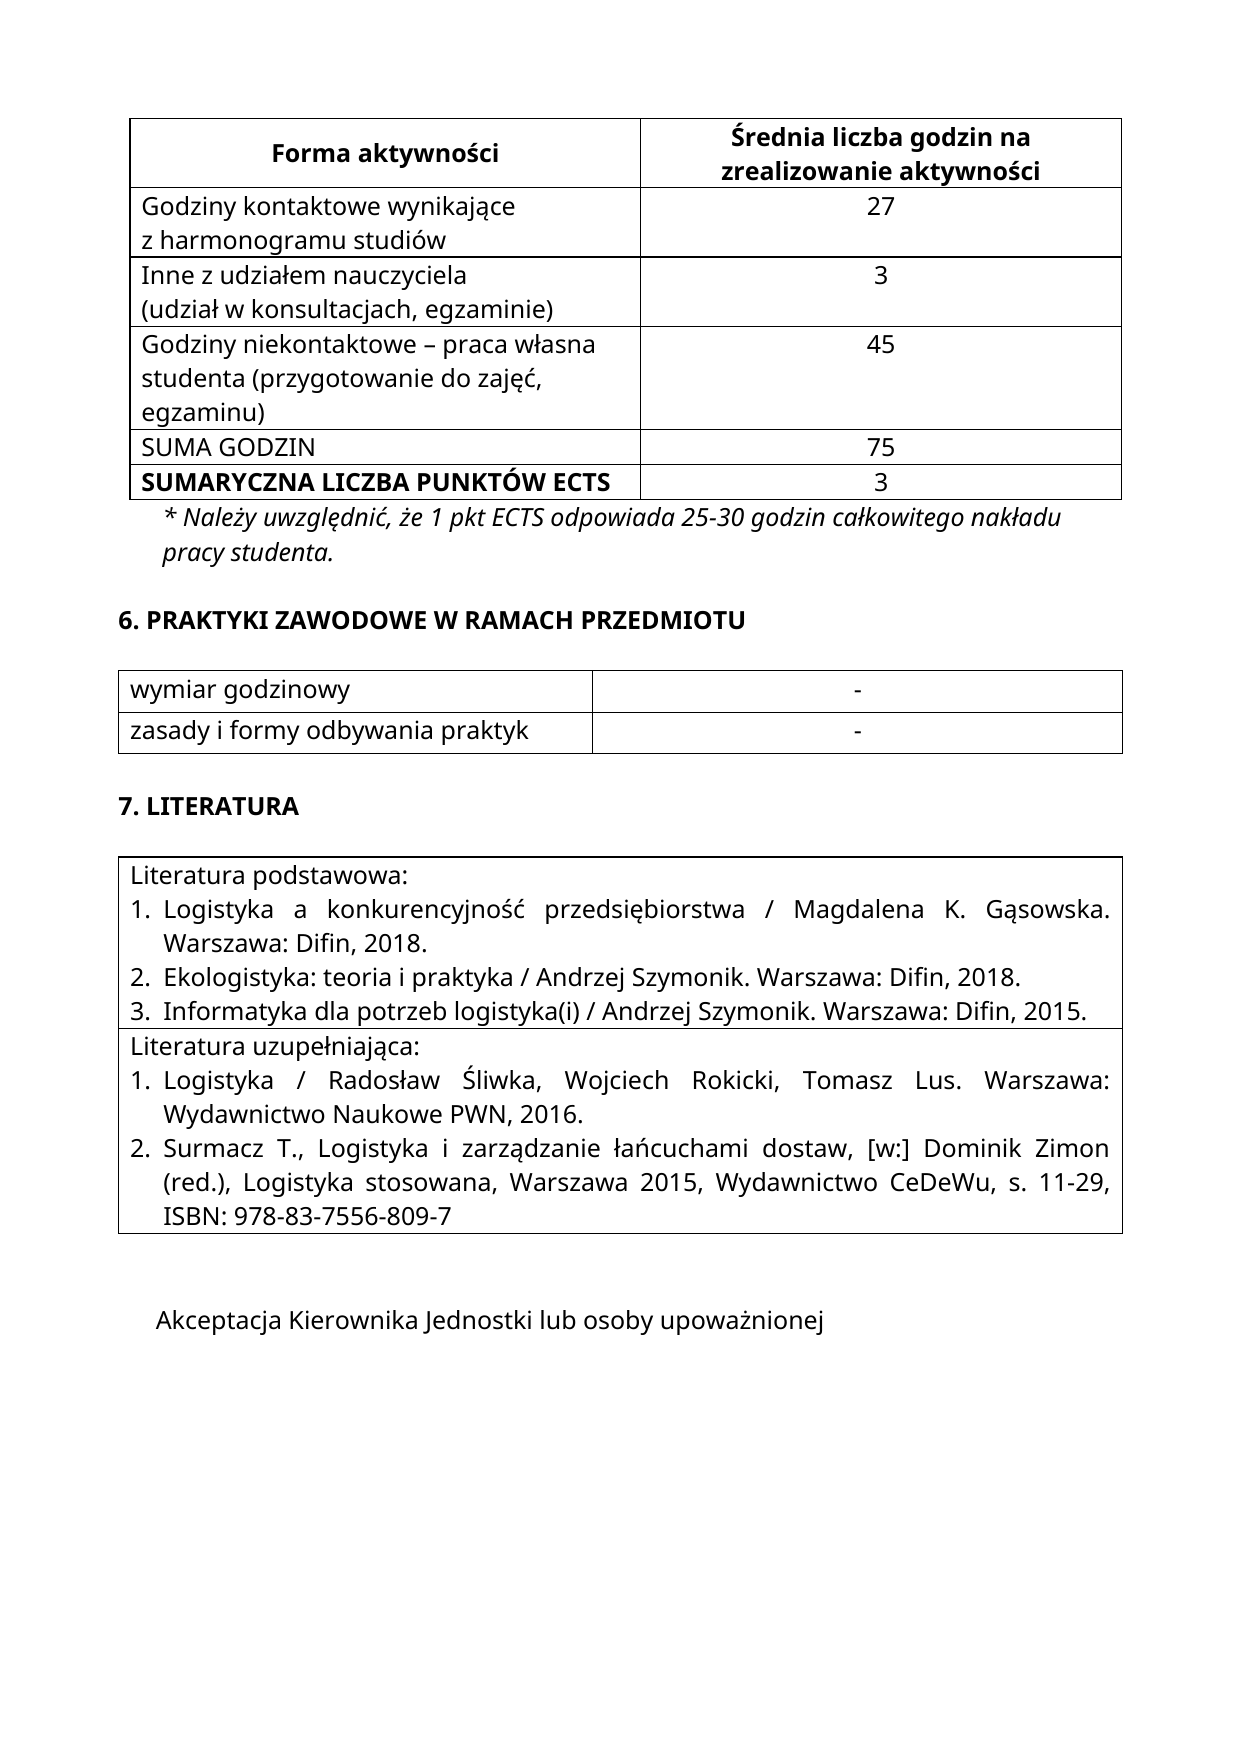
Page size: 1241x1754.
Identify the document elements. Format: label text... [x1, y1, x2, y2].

table_cell Godziny niekontaktowe – praca własna studenta (przygotowanie do zajęć, egzaminu) [131, 327, 640, 429]
table_cell 45 [641, 327, 1121, 429]
text * Należy uwzględnić, że 1 pkt ECTS odpowiada 25-30 godzin całkowitego nakładu pracy studenta. [162, 500, 1122, 568]
table_cell Inne z udziałem nauczyciela (udział w konsultacjach, egzaminie) [131, 258, 640, 326]
table_header wymiar godzinowy [119, 671, 592, 712]
table_cell Literatura uzupełniająca: Logistyka / Radosław Śliwka, Wojciech Rokicki, Tomasz Lus. Warszawa: Wydawnictwo Naukowe PWN, 2016. Surmacz T., Logistyka i zarządzanie łańcuchami dostaw, [w:] Dominik Zimon (red.), Logistyka stosowana, Warszawa 2015, Wydawnictwo CeDeWu, s. 11-29, ISBN: 978-83-7556-809-7 [119, 1029, 1122, 1233]
table_cell 75 [641, 430, 1121, 464]
text Akceptacja Kierownika Jednostki lub osoby upoważnionej [156, 1302, 1122, 1336]
table_cell 3 [641, 258, 1121, 326]
table_header Literatura podstawowa: Logistyka a konkurencyjność przedsiębiorstwa / Magdalena K. Gąsowska. Warszawa: Difin, 2018. Ekologistyka: teoria i praktyka / Andrzej Szymonik. Warszawa: Difin, 2018. Informatyka dla potrzeb logistyka(i) / Andrzej Szymonik. Warszawa: Difin, 2015. [119, 858, 1122, 1028]
table_cell 3 [641, 465, 1121, 499]
table_header Średnia liczba godzin na zrealizowanie aktywności [641, 119, 1121, 187]
table_cell SUMARYCZNA LICZBA PUNKTÓW ECTS [131, 465, 640, 499]
table_cell Godziny kontaktowe wynikające z harmonogramu studiów [131, 188, 640, 256]
table_cell zasady i formy odbywania praktyk [119, 713, 592, 753]
table_cell - [593, 713, 1122, 753]
text 6. PRAKTYKI ZAWODOWE W RAMACH PRZEDMIOTU [118, 602, 1122, 636]
table_cell SUMA GODZIN [131, 430, 640, 464]
table_header - [593, 671, 1122, 712]
text 7. LITERATURA [118, 788, 1122, 822]
table_header Forma aktywności [131, 119, 640, 187]
table_cell 27 [641, 188, 1121, 256]
